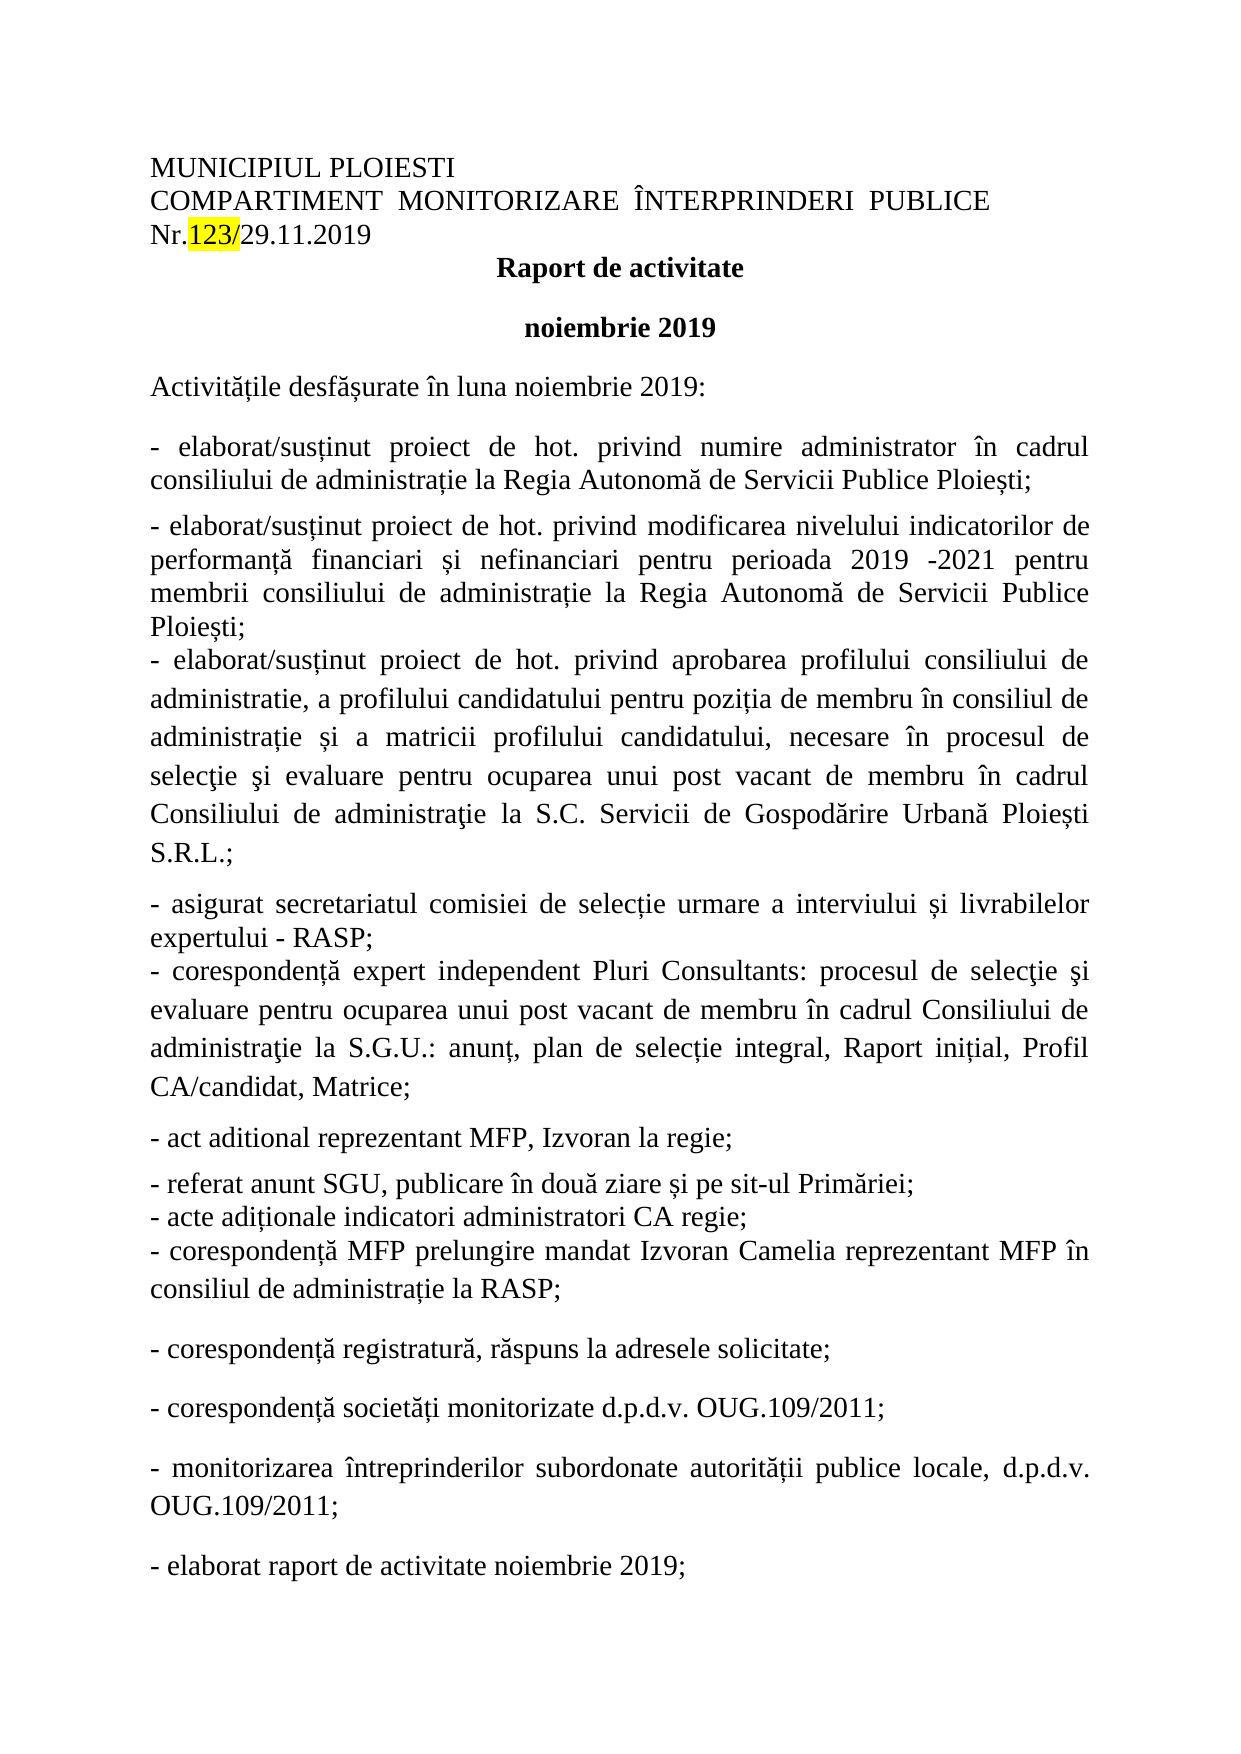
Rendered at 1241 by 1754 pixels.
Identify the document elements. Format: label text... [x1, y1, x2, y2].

text - corespondență societăți monitorizate d.p.d.v. OUG.109/2011; [150, 1390, 1090, 1424]
text - elaborat/susținut proiect de hot. privind numire administrator în cadrul consiliului de administrație la Regia Autonomă de Servicii Publice Ploiești; [150, 429, 1090, 496]
text - corespondență registratură, răspuns la adresele solicitate; [150, 1331, 1090, 1364]
text - elaborat/susținut proiect de hot. privind aprobarea profilului consiliului de administratie, a profilului candidatului pentru poziția de membru în consiliul de administrație și a matricii profilului candidatului, necesare în procesul de selecţie şi evaluare pentru ocuparea unui post vacant de membru în cadrul Consiliului de administraţie la S.C. Servicii de Gospodărire Urbană Ploiești S.R.L.; [150, 642, 1090, 869]
text - asigurat secretariatul comisiei de selecție urmare a interviului și livrabilelor expertului - RASP; [150, 886, 1090, 953]
text Nr.123/29.11.2019 [150, 217, 188, 251]
text MUNICIPIUL PLOIESTI [150, 150, 1090, 183]
text Nr.123/29.11.2019 [240, 217, 1090, 251]
text - referat anunt SGU, publicare în două ziare și pe sit-ul Primăriei; [150, 1166, 1090, 1199]
text COMPARTIMENT MONITORIZARE ÎNTERPRINDERI PUBLICE [150, 183, 1090, 217]
text - elaborat raport de activitate noiembrie 2019; [150, 1548, 1090, 1581]
text Raport de activitate [150, 251, 1090, 284]
text - corespondență MFP prelungire mandat Izvoran Camelia reprezentant MFP în consiliul de administrație la RASP; [150, 1233, 1090, 1305]
text Activitățile desfășurate în luna noiembrie 2019: [150, 369, 1090, 403]
text - acte adiționale indicatori administratori CA regie; [150, 1199, 1090, 1233]
text - corespondență expert independent Pluri Consultants: procesul de selecţie şi evaluare pentru ocuparea unui post vacant de membru în cadrul Consiliului de administraţie la S.G.U.: anunț, plan de selecție integral, Raport inițial, Profil CA/candidat, Matrice; [150, 953, 1090, 1102]
text - act aditional reprezentant MFP, Izvoran la regie; [150, 1120, 1090, 1153]
text - elaborat/susținut proiect de hot. privind modificarea nivelului indicatorilor de performanță financiari și nefinanciari pentru perioada 2019 -2021 pentru membrii consiliului de administrație la Regia Autonomă de Servicii Publice Ploiești; [150, 508, 1090, 642]
text noiembrie 2019 [150, 310, 1090, 343]
text - monitorizarea întreprinderilor subordonate autorității publice locale, d.p.d.v. OUG.109/2011; [150, 1450, 1090, 1522]
